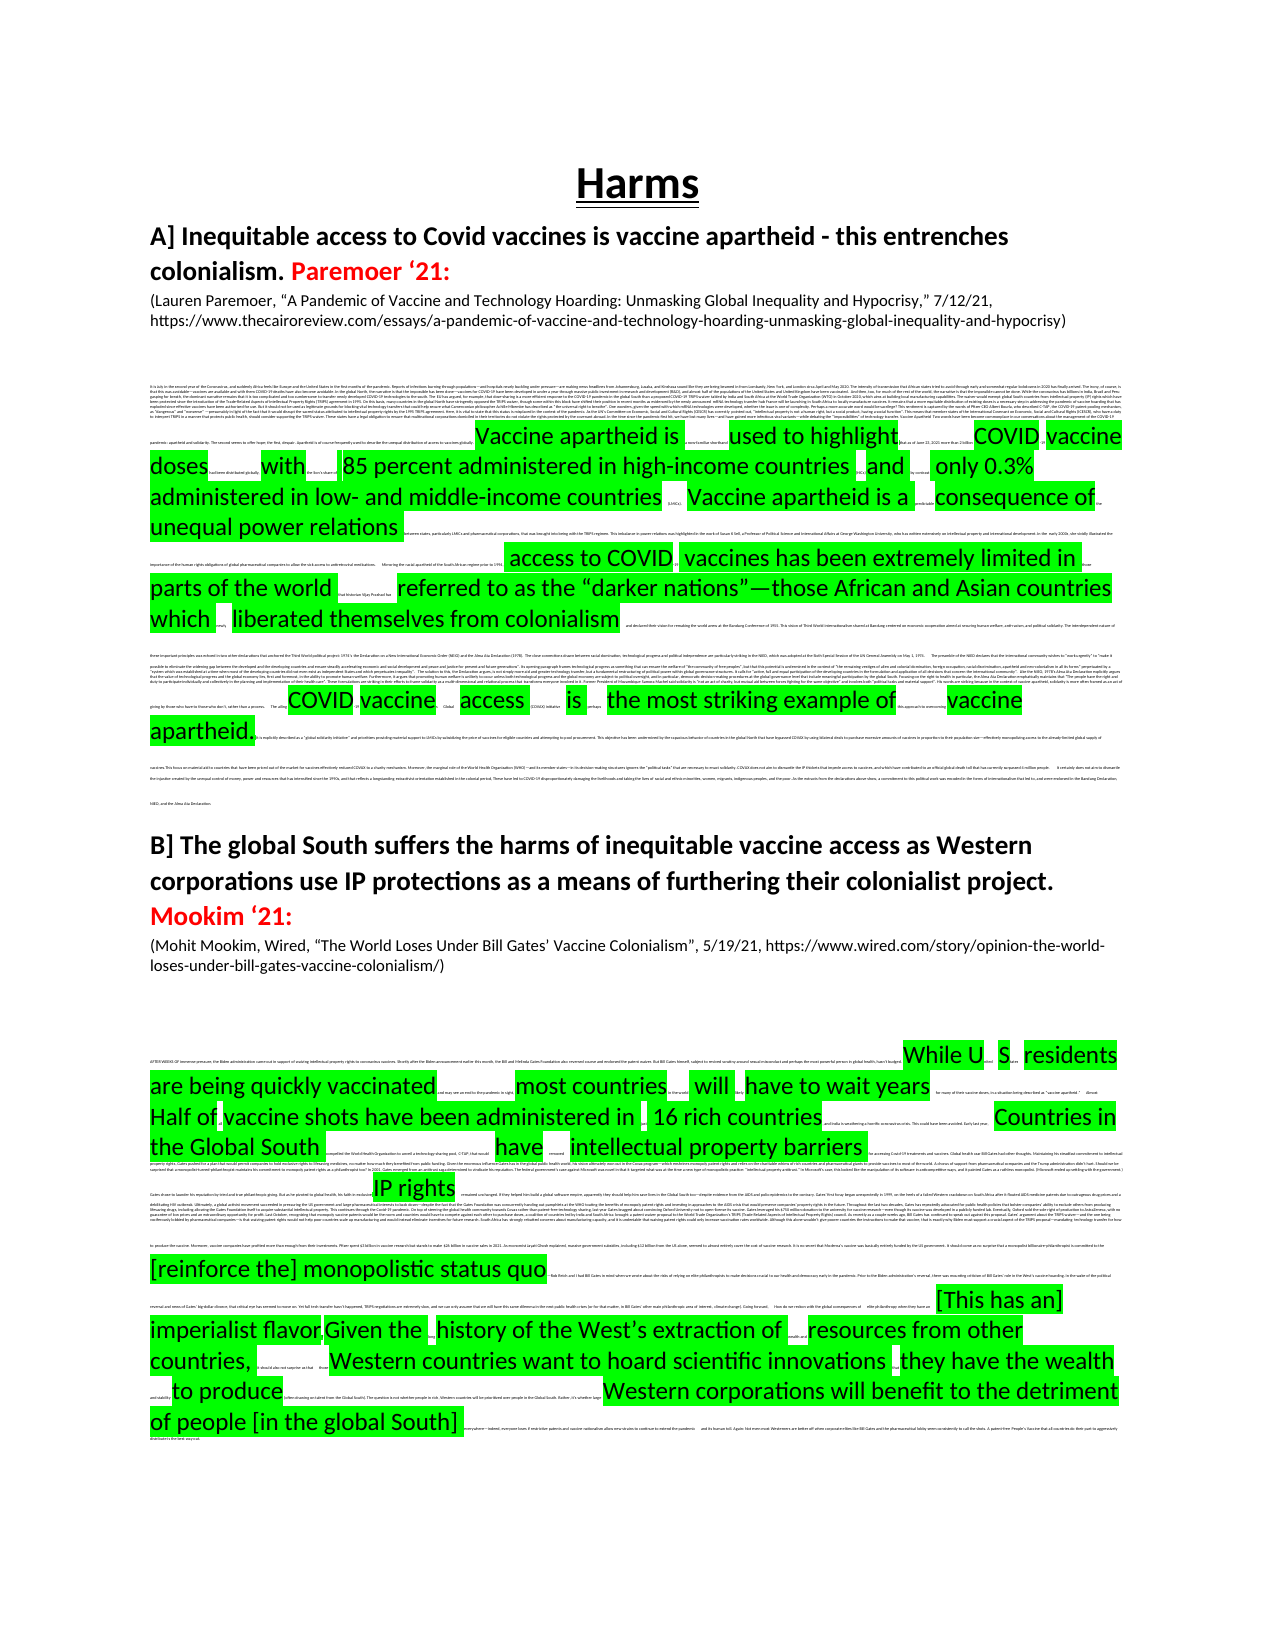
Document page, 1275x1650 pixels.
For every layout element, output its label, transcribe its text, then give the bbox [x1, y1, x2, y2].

text (Mohit Mookim, Wired, “The World Loses Under Bill Gates’ Vaccine Colonialism”, 5/19/21, https://www.wired.com/story/opinion-the-world-loses-under-bill-gates-vaccine-colonialism/) [445, 935, 1125, 976]
subtitle A] Inequitable access to Covid vaccines is vaccine apartheid - this entrenches colonialism. Paremoer ‘21: [150, 219, 1125, 287]
subtitle B] The global South suffers the harms of inequitable vaccine access as Western corporations use IP protections as a means of furthering their colonialist project. Mookim ‘21: [150, 828, 1125, 933]
subtitle Harms [150, 154, 1125, 210]
